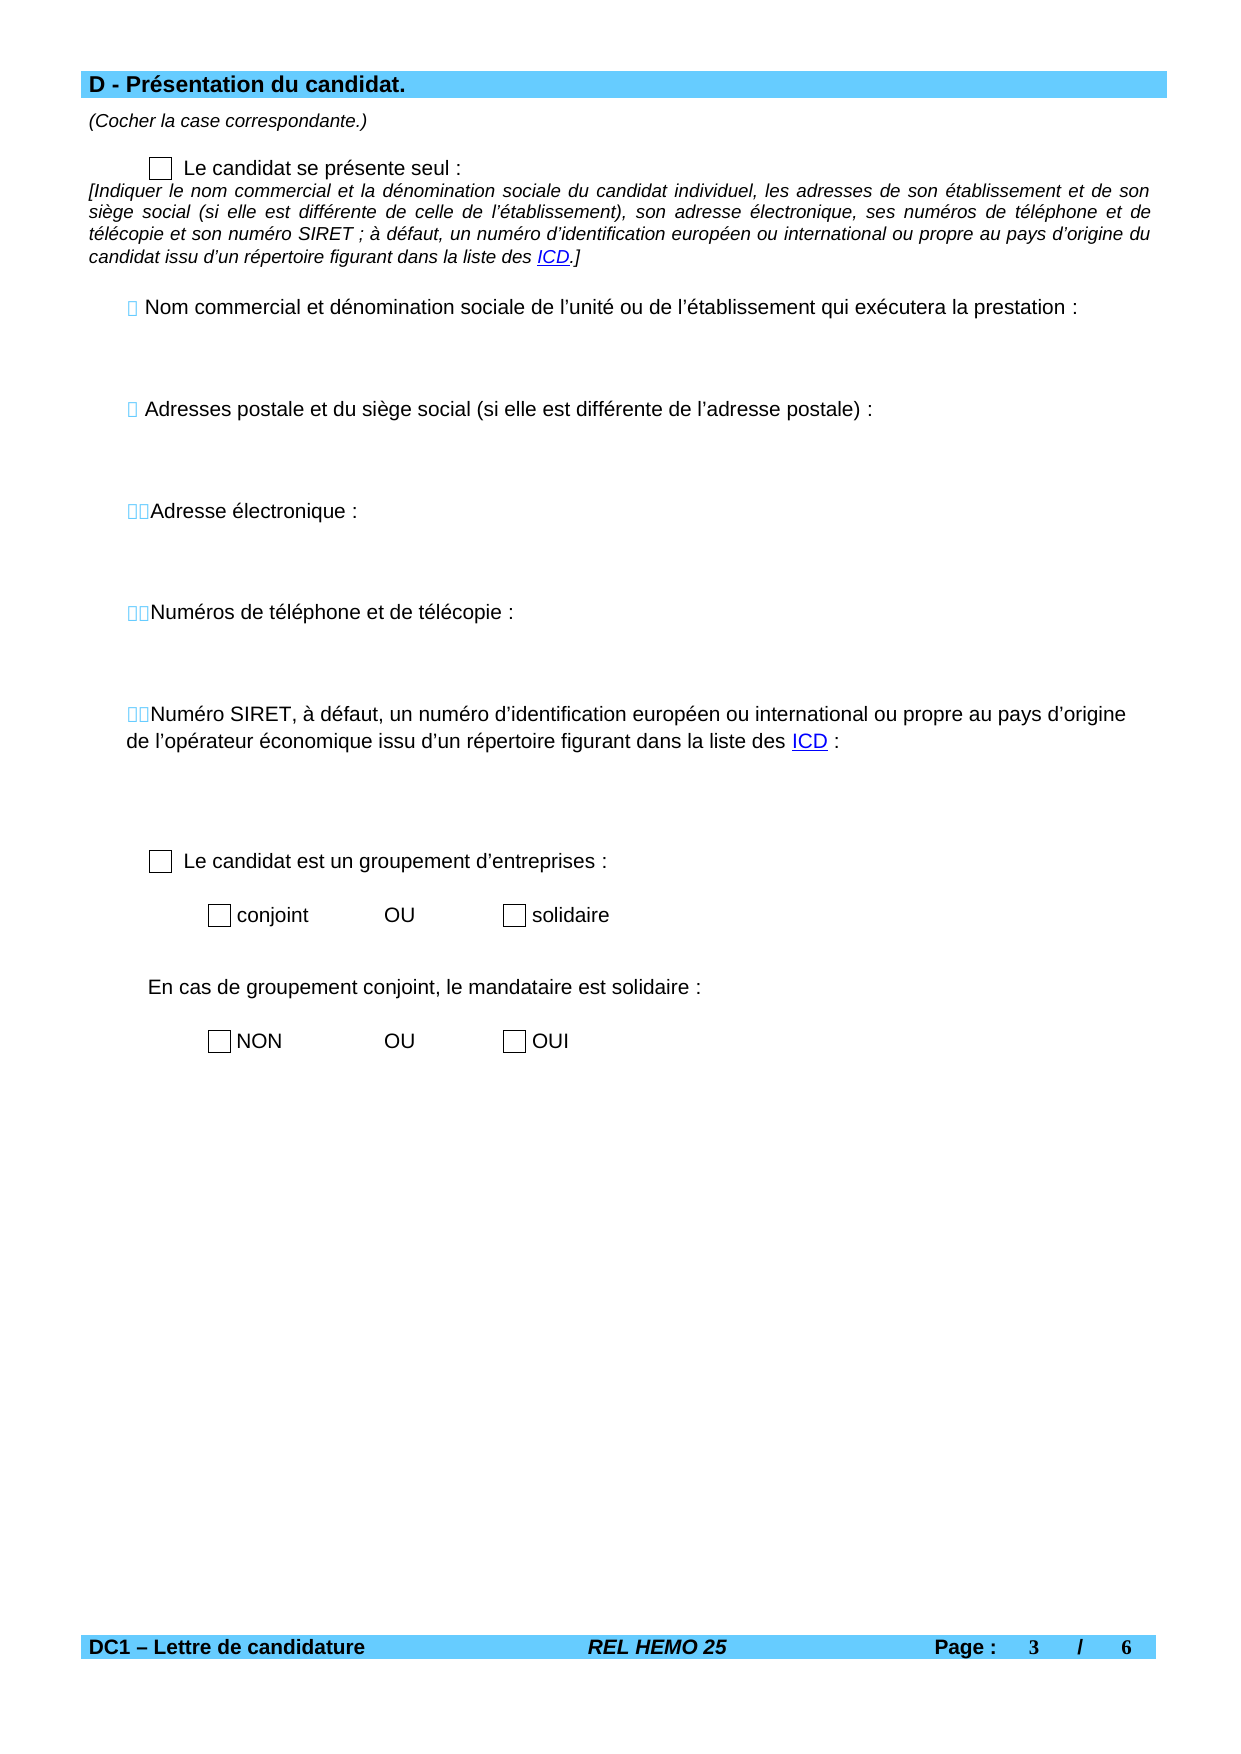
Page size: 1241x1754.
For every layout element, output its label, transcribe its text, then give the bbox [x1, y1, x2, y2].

text  Adresses postale et du siège social (si elle est différente de l’adresse postale) : [126, 394, 1152, 424]
text Adresse électronique : [126, 496, 1152, 526]
text [Indiquer le nom commercial et la dénomination sociale du candidat individuel, les adresses de son établissement et de son siège social (si elle est différente de celle de l’établissement), son adresse électronique, ses numéros de téléphone et de télécopie et son numéro SIRET ; à défaut, un numéro d’identification européen ou international ou propre au pays d’origine du candidat issu d’un répertoire figurant dans la liste des ICD.] [89, 180, 1152, 268]
text NON OU OUI [148, 1029, 1152, 1053]
table_header D - Présentation du candidat. [81, 71, 1167, 98]
text Le candidat est un groupement d’entreprises : [89, 849, 1152, 873]
text conjoint OU solidaire [148, 903, 1152, 927]
text (Cocher la case correspondante.) [89, 110, 1152, 132]
text  Nom commercial et dénomination sociale de l’unité ou de l’établissement qui exécutera la prestation : [126, 292, 1152, 322]
text En cas de groupement conjoint, le mandataire est solidaire : [89, 975, 1152, 999]
text Le candidat se présente seul : [148, 156, 1152, 180]
text Numéros de téléphone et de télécopie : [126, 597, 1152, 627]
text Numéro SIRET, à défaut, un numéro d’identification européen ou international ou propre au pays d’origine de l’opérateur économique issu d’un répertoire figurant dans la liste des ICD : [126, 699, 1152, 753]
